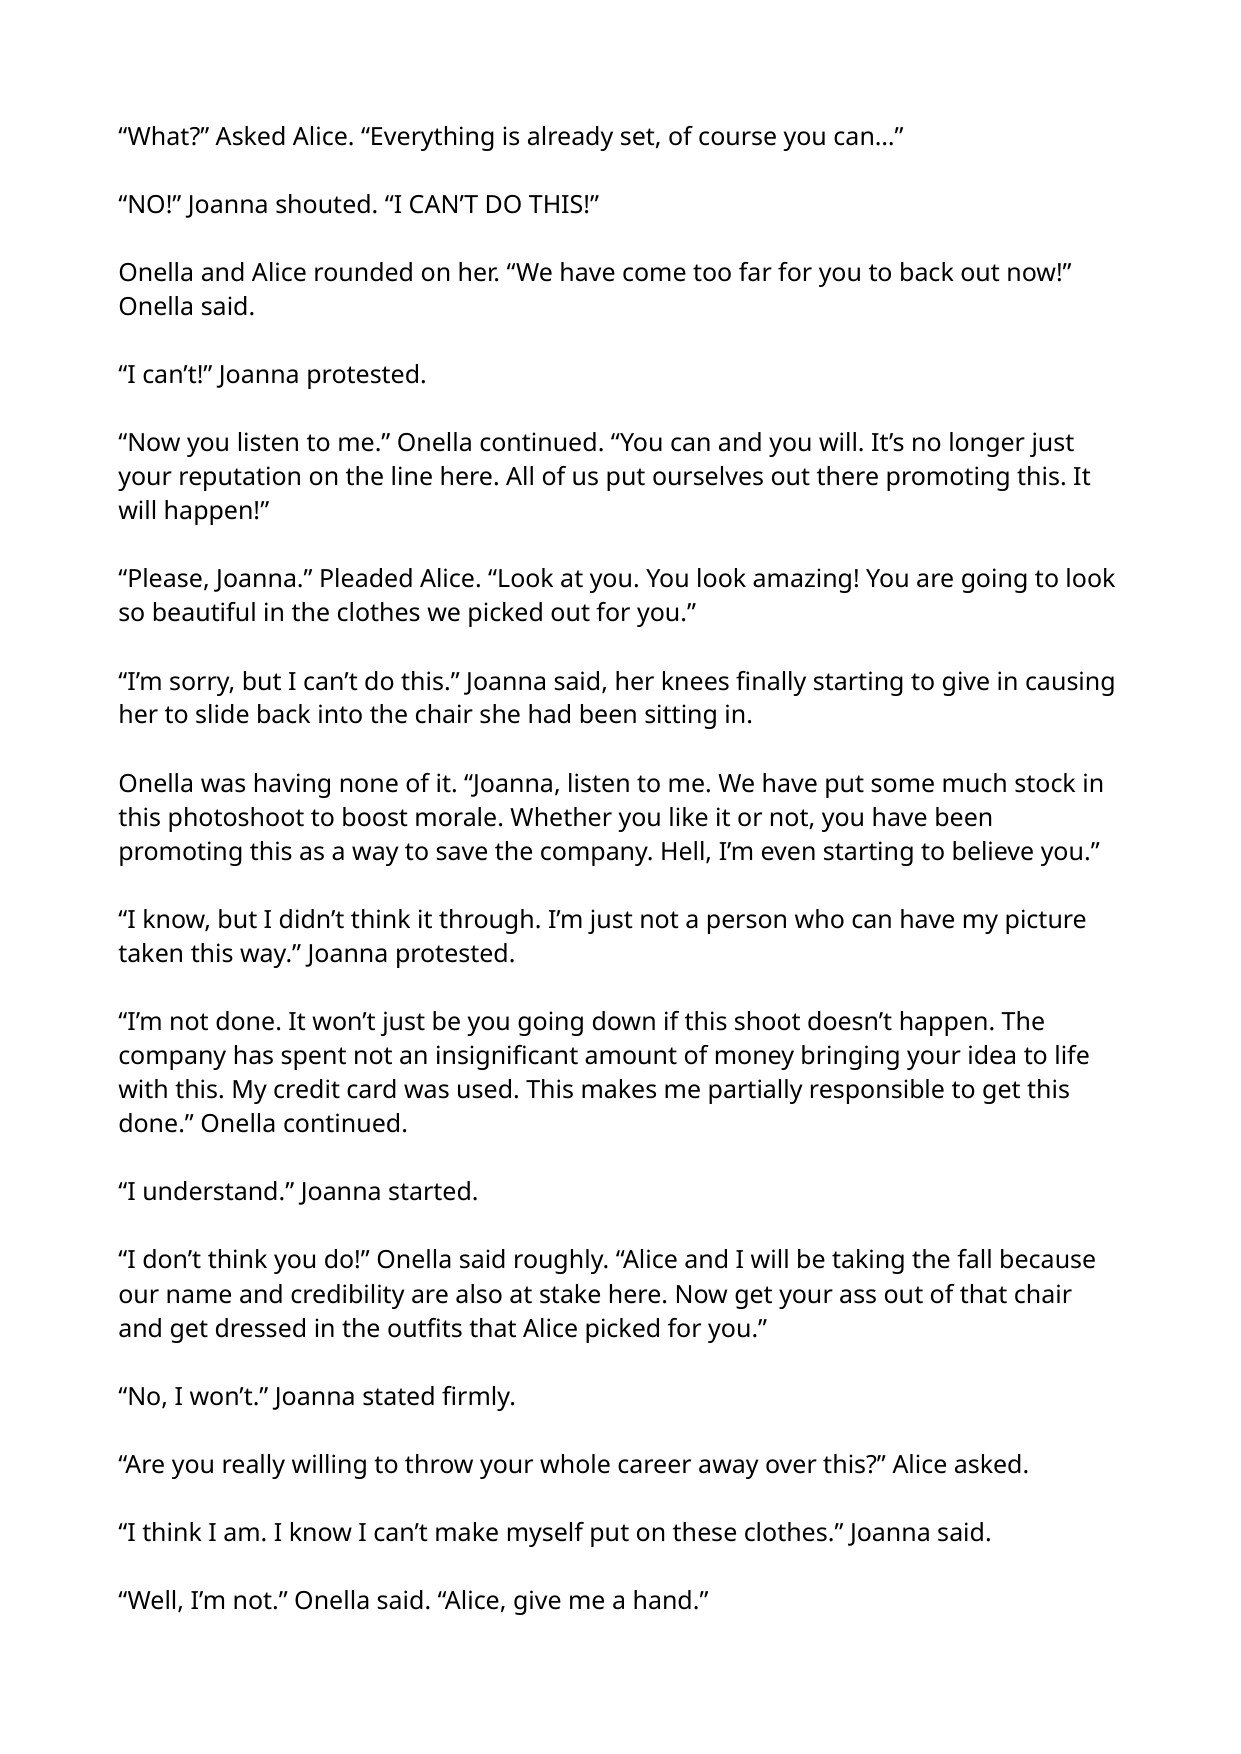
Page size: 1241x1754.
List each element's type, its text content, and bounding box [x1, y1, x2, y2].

text “Please, Joanna.” Pleaded Alice. “Look at you. You look amazing! You are going to look so beautiful in the clothes we picked out for you.” [118, 561, 1122, 629]
text “Now you listen to me.” Onella continued. “You can and you will. It’s no longer just your reputation on the line here. All of us put ourselves out there promoting this. It will happen!” [118, 425, 1122, 527]
text “I understand.” Joanna started. [118, 1174, 1122, 1208]
text “Are you really willing to throw your whole career away over this?” Alice asked. [118, 1447, 1122, 1481]
text Onella and Alice rounded on her. “We have come too far for you to back out now!” Onella said. [118, 254, 1122, 322]
text “I don’t think you do!” Onella said roughly. “Alice and I will be taking the fall because our name and credibility are also at stake here. Now get your ass out of that chair and get dressed in the outfits that Alice picked for you.” [118, 1242, 1122, 1344]
text “I can’t!” Joanna protested. [118, 357, 1122, 391]
text “I’m sorry, but I can’t do this.” Joanna said, her knees finally starting to give in causing her to slide back into the chair she had been sitting in. [118, 663, 1122, 731]
text “NO!” Joanna shouted. “I CAN’T DO THIS!” [118, 186, 1122, 220]
text “I think I am. I know I can’t make myself put on these clothes.” Joanna said. [118, 1515, 1122, 1549]
text “I’m not done. It won’t just be you going down if this shoot doesn’t happen. The company has spent not an insignificant amount of money bringing your idea to life with this. My credit card was used. This makes me partially responsible to get this done.” Onella continued. [118, 1004, 1122, 1140]
text “Well, I’m not.” Onella said. “Alice, give me a hand.” [118, 1583, 1122, 1617]
text Onella was having none of it. “Joanna, listen to me. We have put some much stock in this photoshoot to boost morale. Whether you like it or not, you have been promoting this as a way to save the company. Hell, I’m even starting to believe you.” [118, 765, 1122, 867]
text “No, I won’t.” Joanna stated firmly. [118, 1378, 1122, 1412]
text “What?” Asked Alice. “Everything is already set, of course you can…” [118, 118, 1122, 152]
text “I know, but I didn’t think it through. I’m just not a person who can have my picture taken this way.” Joanna protested. [118, 902, 1122, 970]
